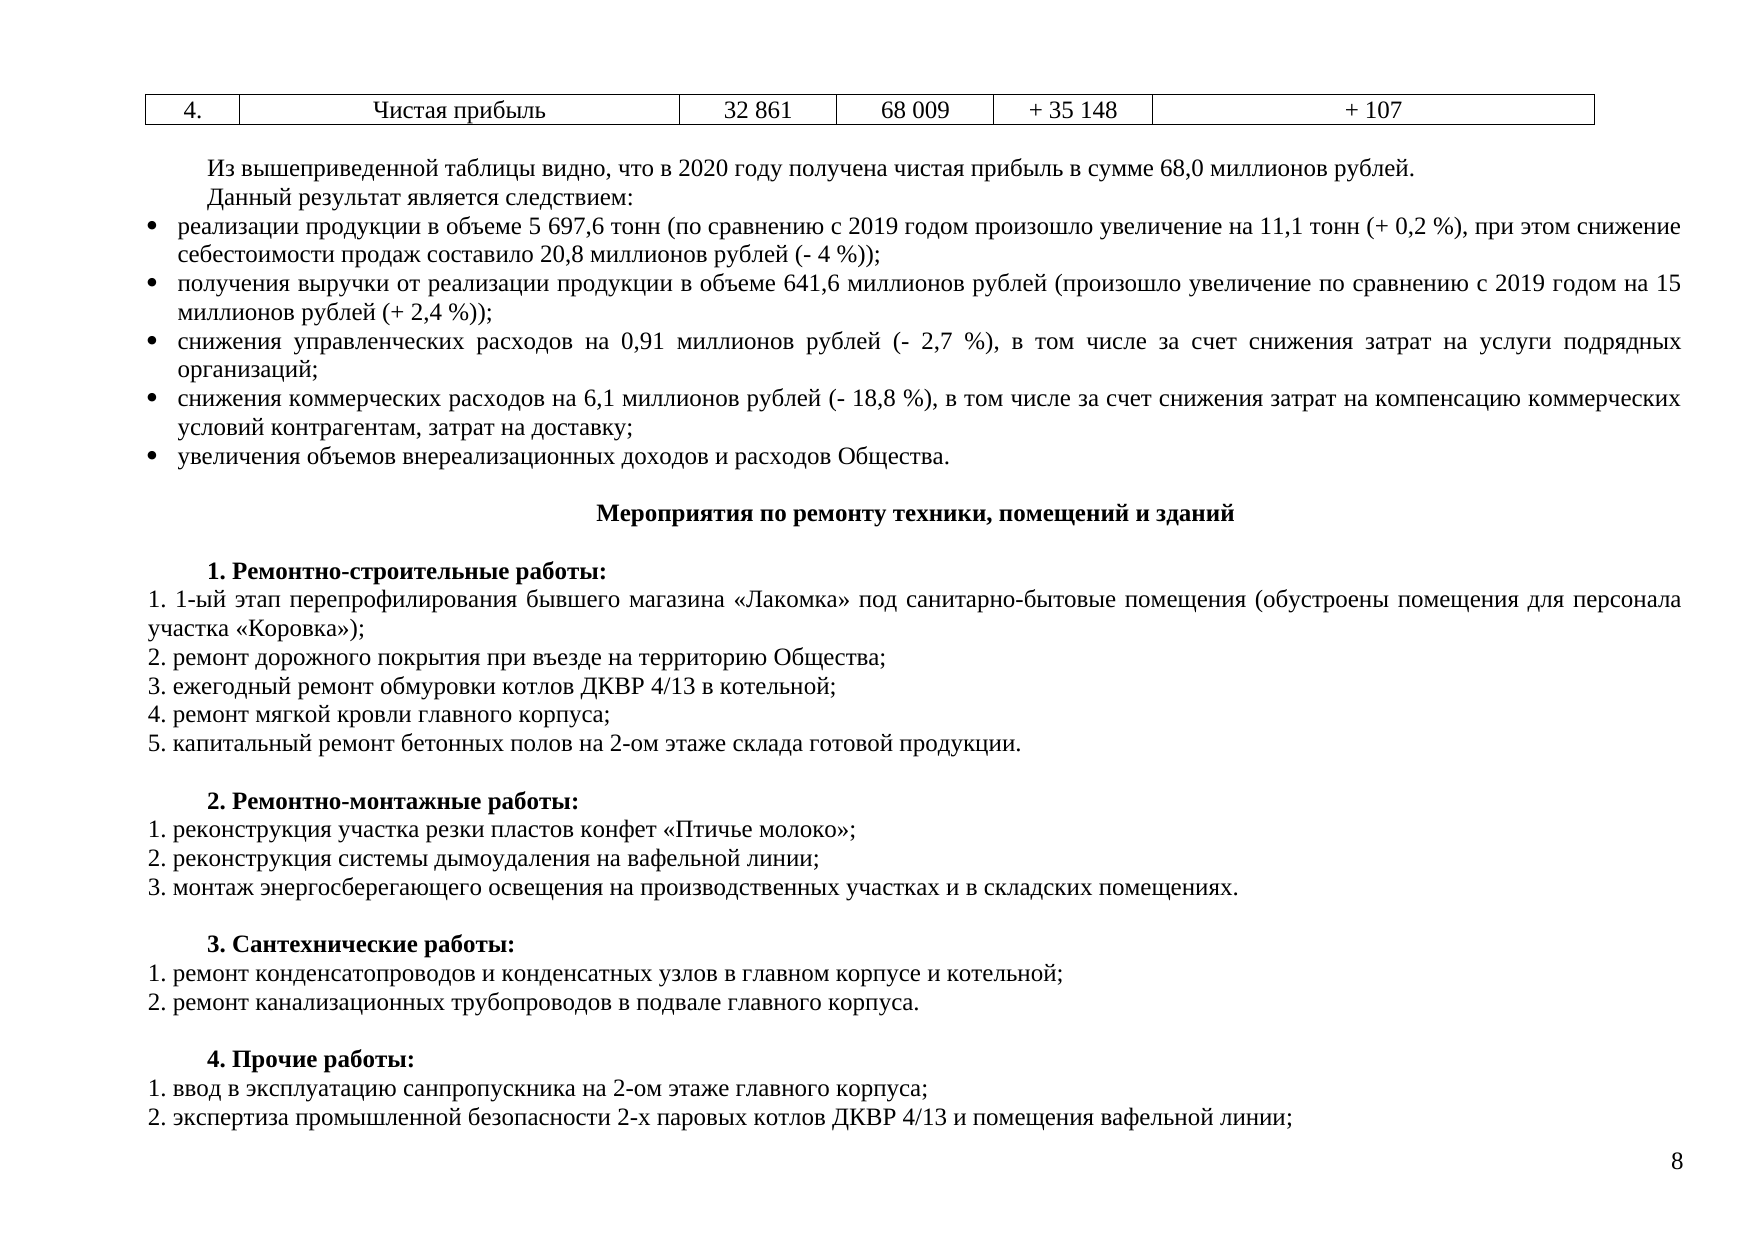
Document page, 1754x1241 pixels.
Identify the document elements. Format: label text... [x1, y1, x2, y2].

text 2. ремонт канализационных трубопроводов в подвале главного корпуса. [148, 987, 1683, 1016]
text 3. Сантехнические работы: [148, 929, 1683, 958]
table_cell 4. [146, 95, 239, 123]
list реализации продукции в объеме 5 697,6 тонн (по сравнению с 2019 годом произошло увеличение на 11,1 тонн (+ 0,2 %), при этом снижение себестоимости продаж составило 20,8 миллионов рублей (- 4 %)); [148, 211, 1683, 268]
list увеличения объемов внереализационных доходов и расходов Общества. [148, 441, 1683, 469]
list получения выручки от реализации продукции в объеме 641,6 миллионов рублей (произошло увеличение по сравнению с 2019 годом на 15 миллионов рублей (+ 2,4 %)); [148, 268, 1683, 326]
text 5. капитальный ремонт бетонных полов на 2-ом этаже склада готовой продукции. [148, 728, 1683, 757]
text 3. монтаж энергосберегающего освещения на производственных участках и в складских помещениях. [148, 872, 1683, 901]
text 2. экспертиза промышленной безопасности 2-х паровых котлов ДКВР 4/13 и помещения вафельной линии; [148, 1102, 1683, 1131]
text 3. ежегодный ремонт обмуровки котлов ДКВР 4/13 в котельной; [148, 671, 1683, 699]
text 1. 1-ый этап перепрофилирования бывшего магазина «Лакомка» под санитарно-бытовые помещения (обустроены помещения для персонала участка «Коровка»); [148, 584, 1683, 642]
text 2. Ремонтно-монтажные работы: [148, 786, 1683, 814]
list снижения коммерческих расходов на 6,1 миллионов рублей (- 18,8 %), в том числе за счет снижения затрат на компенсацию коммерческих условий контрагентам, затрат на доставку; [148, 383, 1683, 441]
table_cell Чистая прибыль [240, 95, 679, 123]
text 4. Прочие работы: [148, 1044, 1683, 1073]
list снижения управленческих расходов на 0,91 миллионов рублей (- 2,7 %), в том числе за счет снижения затрат на услуги подрядных организаций; [148, 326, 1683, 383]
table_cell 32 861 [680, 95, 836, 123]
text 1. ввод в эксплуатацию санпропускника на 2-ом этаже главного корпуса; [148, 1073, 1683, 1102]
text Мероприятия по ремонту техники, помещений и зданий [148, 498, 1683, 527]
text 1. Ремонтно-строительные работы: [148, 556, 1683, 584]
table_cell + 35 148 [994, 95, 1152, 123]
text Из вышеприведенной таблицы видно, что в 2020 году получена чистая прибыль в сумме 68,0 миллионов рублей. [148, 153, 1683, 182]
text 2. ремонт дорожного покрытия при въезде на территорию Общества; [148, 642, 1683, 671]
table_cell 68 009 [837, 95, 993, 123]
text 2. реконструкция системы дымоудаления на вафельной линии; [148, 843, 1683, 872]
text 4. ремонт мягкой кровли главного корпуса; [148, 699, 1683, 728]
table_cell + 107 [1153, 95, 1594, 123]
text 1. ремонт конденсатопроводов и конденсатных узлов в главном корпусе и котельной; [148, 958, 1683, 987]
text 1. реконструкция участка резки пластов конфет «Птичье молоко»; [148, 814, 1683, 843]
text Данный результат является следствием: [148, 182, 1683, 211]
